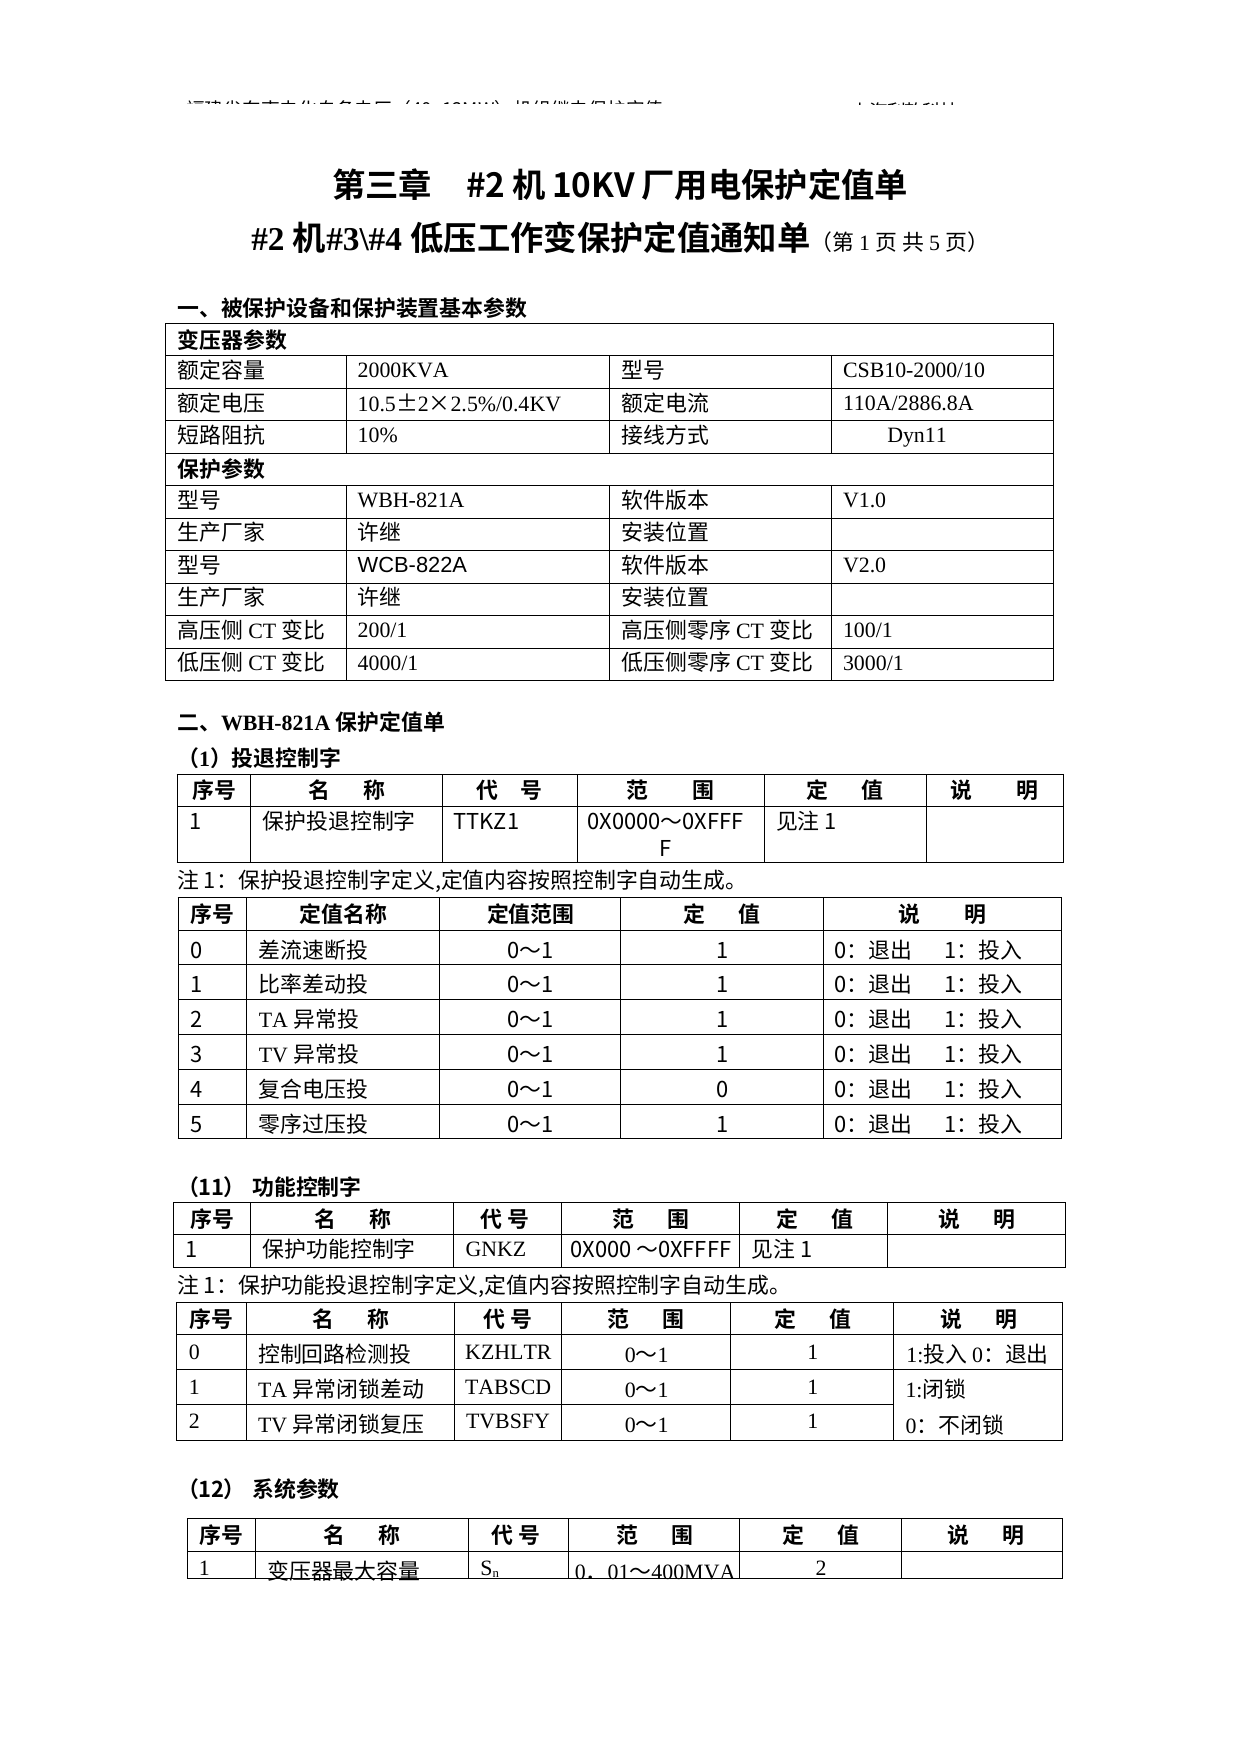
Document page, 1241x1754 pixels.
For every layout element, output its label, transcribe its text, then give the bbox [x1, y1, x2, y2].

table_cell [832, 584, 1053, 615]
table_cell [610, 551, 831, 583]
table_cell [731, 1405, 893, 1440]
list 系统参数 [177, 1472, 1088, 1504]
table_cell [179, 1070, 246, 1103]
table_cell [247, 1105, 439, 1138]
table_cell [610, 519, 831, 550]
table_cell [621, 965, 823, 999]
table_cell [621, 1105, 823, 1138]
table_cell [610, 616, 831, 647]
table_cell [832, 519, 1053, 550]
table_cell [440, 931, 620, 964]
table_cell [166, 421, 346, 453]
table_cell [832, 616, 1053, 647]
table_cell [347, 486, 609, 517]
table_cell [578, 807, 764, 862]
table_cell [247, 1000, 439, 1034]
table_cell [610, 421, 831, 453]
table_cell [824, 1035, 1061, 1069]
text #2 机#3\#4 低压工作变保护定值通知单（第 1 页 共 5 页） [158, 212, 1082, 260]
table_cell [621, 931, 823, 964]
text 一、被保护设备和保护装置基本参数 [177, 291, 1088, 323]
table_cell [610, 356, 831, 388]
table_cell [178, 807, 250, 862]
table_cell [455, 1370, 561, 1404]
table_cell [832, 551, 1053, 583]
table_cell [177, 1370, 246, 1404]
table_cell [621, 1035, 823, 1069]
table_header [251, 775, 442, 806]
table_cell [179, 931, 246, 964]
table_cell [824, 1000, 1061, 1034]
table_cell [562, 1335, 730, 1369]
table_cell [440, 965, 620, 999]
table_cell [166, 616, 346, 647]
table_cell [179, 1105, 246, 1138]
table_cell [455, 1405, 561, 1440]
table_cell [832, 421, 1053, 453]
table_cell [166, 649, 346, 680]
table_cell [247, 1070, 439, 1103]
text 注 1：保护投退控制字定义,定值内容按照控制字自动生成。 [177, 863, 1088, 895]
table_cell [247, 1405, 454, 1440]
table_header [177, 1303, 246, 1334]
text 二、WBH-821A 保护定值单 [177, 701, 1088, 737]
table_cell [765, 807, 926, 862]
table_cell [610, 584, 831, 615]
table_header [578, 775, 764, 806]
text 第三章 #2机10KV厂用电保护定值单 [151, 152, 1088, 208]
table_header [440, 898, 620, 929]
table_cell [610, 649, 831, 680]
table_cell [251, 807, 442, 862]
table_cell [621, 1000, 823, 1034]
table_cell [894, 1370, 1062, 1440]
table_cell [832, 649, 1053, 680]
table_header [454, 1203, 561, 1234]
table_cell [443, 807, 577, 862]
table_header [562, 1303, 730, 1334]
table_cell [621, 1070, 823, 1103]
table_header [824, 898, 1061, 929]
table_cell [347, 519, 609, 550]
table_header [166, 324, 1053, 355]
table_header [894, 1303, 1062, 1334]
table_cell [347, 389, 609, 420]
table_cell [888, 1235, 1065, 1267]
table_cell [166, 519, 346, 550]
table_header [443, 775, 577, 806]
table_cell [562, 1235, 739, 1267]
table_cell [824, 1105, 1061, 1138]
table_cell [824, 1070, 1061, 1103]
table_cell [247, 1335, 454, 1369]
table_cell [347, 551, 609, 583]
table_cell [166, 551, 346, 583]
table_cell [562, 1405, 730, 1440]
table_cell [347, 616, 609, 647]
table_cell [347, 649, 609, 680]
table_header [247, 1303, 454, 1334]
list 功能控制字 [177, 1170, 1088, 1202]
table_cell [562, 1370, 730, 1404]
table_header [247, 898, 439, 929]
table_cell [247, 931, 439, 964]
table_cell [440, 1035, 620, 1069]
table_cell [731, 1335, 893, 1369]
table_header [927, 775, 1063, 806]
text （1）投退控制字 [177, 737, 1088, 774]
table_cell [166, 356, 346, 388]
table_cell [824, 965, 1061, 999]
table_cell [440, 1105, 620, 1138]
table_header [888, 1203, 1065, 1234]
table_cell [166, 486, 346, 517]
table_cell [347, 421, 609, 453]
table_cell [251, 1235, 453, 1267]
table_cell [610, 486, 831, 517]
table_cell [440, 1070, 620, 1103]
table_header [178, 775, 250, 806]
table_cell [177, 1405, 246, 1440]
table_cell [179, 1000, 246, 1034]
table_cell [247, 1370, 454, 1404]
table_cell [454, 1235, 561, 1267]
text 注 1：保护功能投退控制字定义,定值内容按照控制字自动生成。 [177, 1268, 1088, 1299]
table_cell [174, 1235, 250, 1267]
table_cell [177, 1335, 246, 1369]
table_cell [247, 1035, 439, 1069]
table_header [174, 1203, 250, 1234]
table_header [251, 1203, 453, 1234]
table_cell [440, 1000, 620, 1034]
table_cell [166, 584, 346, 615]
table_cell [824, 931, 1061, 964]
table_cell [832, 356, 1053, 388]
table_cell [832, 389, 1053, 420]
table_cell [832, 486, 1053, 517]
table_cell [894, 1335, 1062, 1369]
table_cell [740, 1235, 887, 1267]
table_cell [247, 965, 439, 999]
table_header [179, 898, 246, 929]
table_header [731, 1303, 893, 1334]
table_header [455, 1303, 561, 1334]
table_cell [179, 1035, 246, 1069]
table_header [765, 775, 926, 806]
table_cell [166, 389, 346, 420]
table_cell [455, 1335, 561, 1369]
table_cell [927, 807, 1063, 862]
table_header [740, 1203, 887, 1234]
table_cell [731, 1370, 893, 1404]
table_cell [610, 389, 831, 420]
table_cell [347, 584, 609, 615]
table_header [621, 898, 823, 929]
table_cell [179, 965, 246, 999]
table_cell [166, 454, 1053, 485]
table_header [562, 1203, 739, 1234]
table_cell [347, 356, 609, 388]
